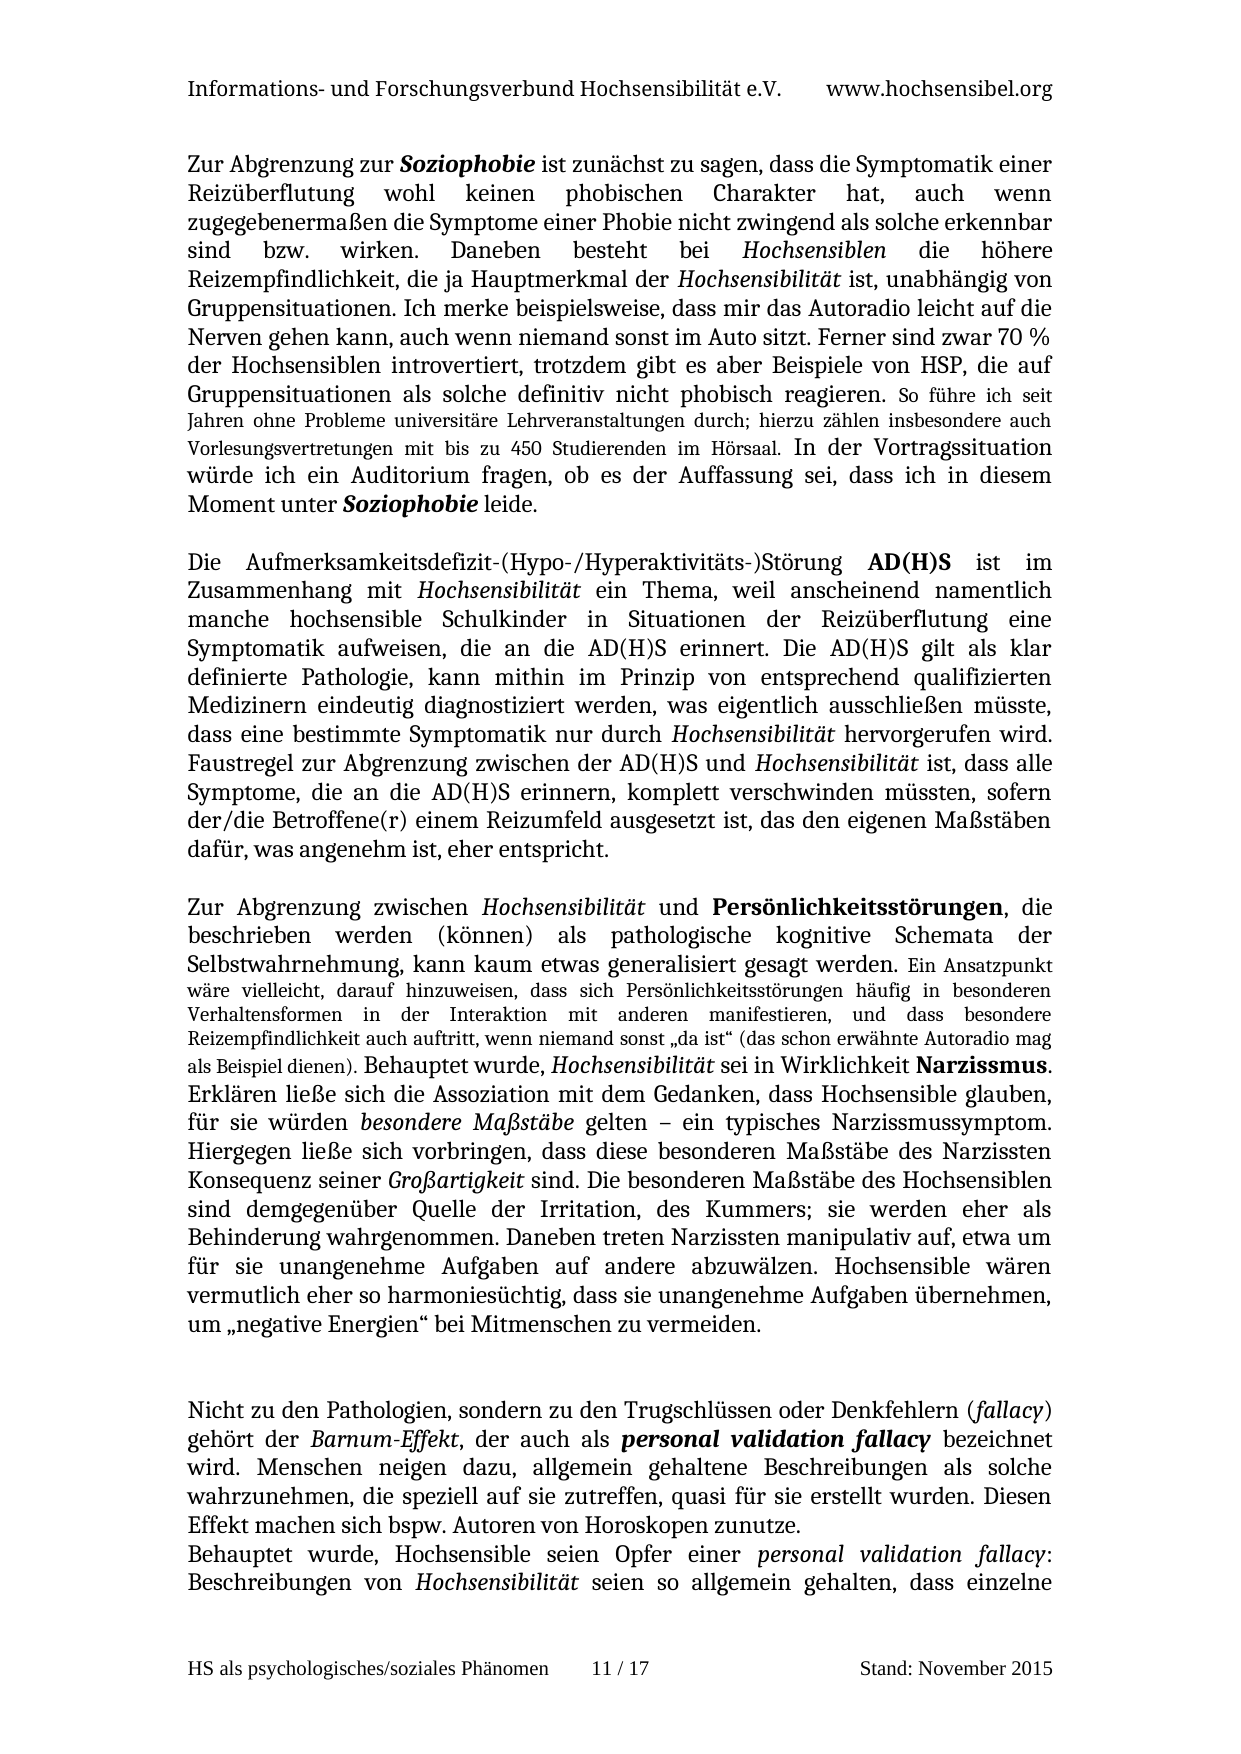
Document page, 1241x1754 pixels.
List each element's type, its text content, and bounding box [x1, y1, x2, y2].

text Zur Abgrenzung zur Soziophobie ist zunächst zu sagen, dass die Symptomatik einer Reizüberflutung wohl keinen phobischen Charakter hat, auch wenn zugegebenermaßen die Symptome einer Phobie nicht zwingend als solche erkennbar sind bzw. wirken. Daneben besteht bei Hochsensiblen die höhere Reizempfindlichkeit, die ja Hauptmerkmal der Hochsensibilität ist, unabhängig von Gruppensituationen. Ich merke beispielsweise, dass mir das Autoradio leicht auf die Nerven gehen kann, auch wenn niemand sonst im Auto sitzt. Ferner sind zwar 70 % der Hochsensiblen introvertiert, trotzdem gibt es aber Beispiele von HSP, die auf Gruppensituationen als solche definitiv nicht phobisch reagieren. So führe ich seit Jahren ohne Probleme universitäre Lehrveranstaltungen durch; hierzu zählen insbesondere auch Vorlesungsvertretungen mit bis zu 450 Studierenden im Hörsaal. In der Vortragssituation würde ich ein Auditorium fragen, ob es der Auffassung sei, dass ich in diesem Moment unter Soziophobie leide. [187, 150, 1053, 519]
text Die Aufmerksamkeitsdefizit-(Hypo-/Hyperaktivitäts-)Störung AD(H)S ist im Zusammenhang mit Hochsensibilität ein Thema, weil anscheinend namentlich manche hochsensible Schulkinder in Situationen der Reizüberflutung eine Symptomatik aufweisen, die an die AD(H)S erinnert. Die AD(H)S gilt als klar definierte Pathologie, kann mithin im Prinzip von entsprechend qualifizierten Medizinern eindeutig diagnostiziert werden, was eigentlich ausschließen müsste, dass eine bestimmte Symptomatik nur durch Hochsensibilität hervorgerufen wird. Faustregel zur Abgrenzung zwischen der AD(H)S und Hochsensibilität ist, dass alle Symptome, die an die AD(H)S erinnern, komplett verschwinden müssten, sofern der/die Betroffene(r) einem Reizumfeld ausgesetzt ist, das den eigenen Maßstäben dafür, was angenehm ist, eher entspricht. [187, 548, 1053, 864]
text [187, 1539, 1053, 1597]
text Zur Abgrenzung zwischen Hochsensibilität und Persönlichkeitsstörungen, die beschrieben werden (können) als pathologische kognitive Schemata der Selbstwahrnehmung, kann kaum etwas generalisiert gesagt werden. Ein Ansatzpunkt wäre vielleicht, darauf hinzuweisen, dass sich Persönlichkeitsstörungen häufig in besonderen Verhaltensformen in der Interaktion mit anderen manifestieren, und dass besondere Reizempfindlichkeit auch auftritt, wenn niemand sonst „da ist“ (das schon erwähnte Autoradio mag als Beispiel dienen). Behauptet wurde, Hochsensibilität sei in Wirklichkeit Narzissmus. Erklären ließe sich die Assoziation mit dem Gedanken, dass Hochsensible glauben, für sie würden besondere Maßstäbe gelten – ein typisches Narzissmussymptom. Hiergegen ließe sich vorbringen, dass diese besonderen Maßstäbe des Narzissten Konsequenz seiner Großartigkeit sind. Die besonderen Maßstäbe des Hochsensiblen sind demgegenüber Quelle der Irritation, des Kummers; sie werden eher als Behinderung wahrgenommen. Daneben treten Narzissten manipulativ auf, etwa um für sie unangenehme Aufgaben auf andere abzuwälzen. Hochsensible wären vermutlich eher so harmoniesüchtig, dass sie unangenehme Aufgaben übernehmen, um „negative Energien“ bei Mitmenschen zu vermeiden. [187, 893, 1053, 1338]
text Nicht zu den Pathologien, sondern zu den Trugschlüssen oder Denkfehlern (fallacy) gehört der Barnum-Effekt, der auch als personal validation fallacy bezeichnet wird. Menschen neigen dazu, allgemein gehaltene Beschreibungen als solche wahrzunehmen, die speziell auf sie zutreffen, quasi für sie erstellt wurden. Diesen Effekt machen sich bspw. Autoren von Horoskopen zunutze. [187, 1396, 1053, 1539]
